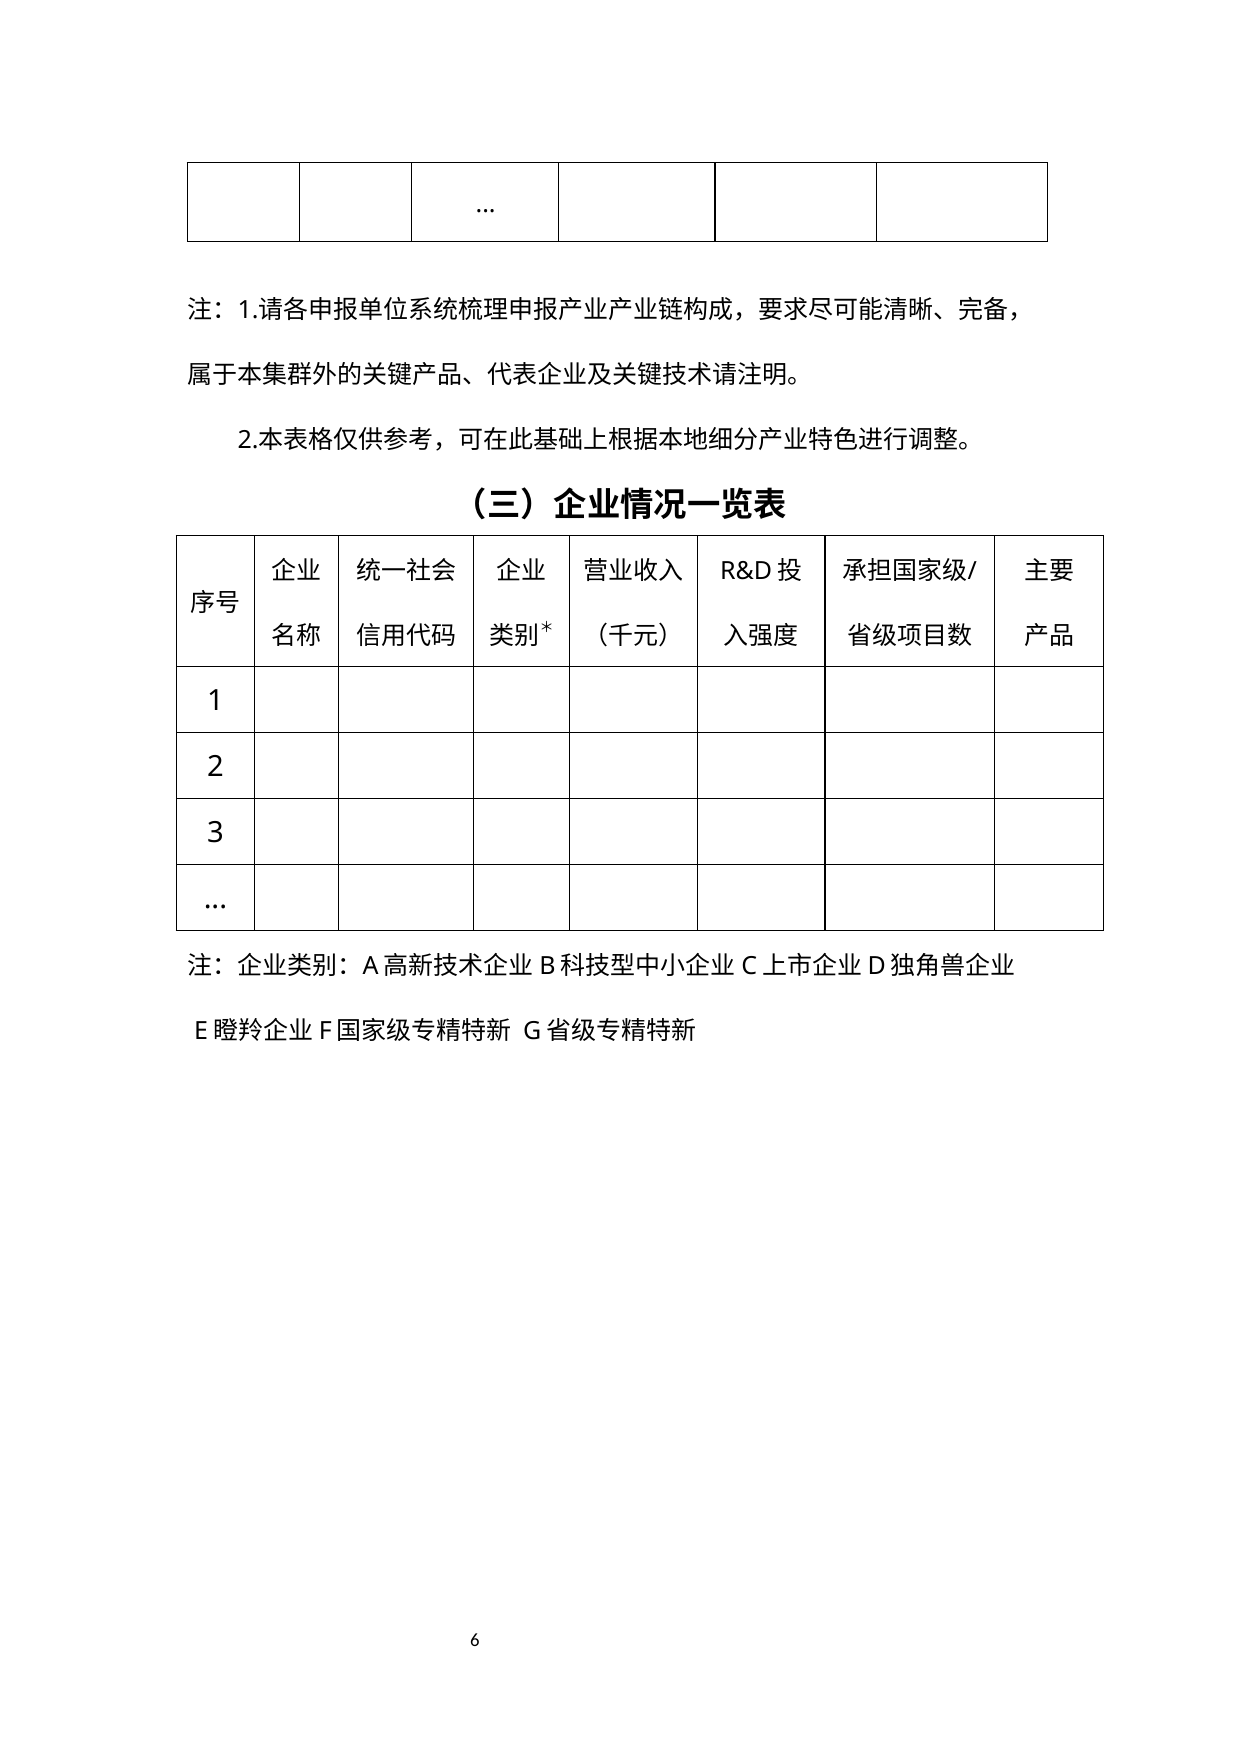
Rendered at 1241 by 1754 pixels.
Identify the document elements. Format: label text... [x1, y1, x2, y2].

table_cell [826, 733, 994, 798]
table_cell [339, 865, 473, 930]
table_cell ... [177, 865, 254, 930]
table_cell [698, 733, 824, 798]
table_cell [474, 667, 569, 732]
table_cell 1 [177, 667, 254, 732]
table_cell [255, 733, 338, 798]
table_cell [255, 799, 338, 864]
text E瞪羚企业 F国家级专精特新 G省级专精特新 [187, 996, 1053, 1061]
table_cell [570, 733, 697, 798]
table_cell [474, 733, 569, 798]
text （三）企业情况一览表 [187, 470, 1053, 535]
table_cell [995, 799, 1103, 864]
table_cell [474, 865, 569, 930]
text 注：1.请各申报单位系统梳理申报产业产业链构成，要求尽可能清晰、完备，属于本集群外的关键产品、代表企业及关键技术请注明。 [187, 275, 1053, 405]
table_cell [698, 667, 824, 732]
table_cell [995, 667, 1103, 732]
table_cell [877, 163, 1047, 241]
table_cell 3 [177, 799, 254, 864]
table_header 主要 产品 [995, 536, 1103, 666]
table_cell [826, 667, 994, 732]
table_header R&D投入强度 [698, 536, 824, 666]
table_cell [255, 865, 338, 930]
table_header 承担国家级/省级项目数 [826, 536, 994, 666]
table_cell [255, 667, 338, 732]
table_cell [570, 865, 697, 930]
text 注：企业类别：A高新技术企业 B科技型中小企业 C上市企业 D独角兽企业 [187, 931, 1053, 996]
table_cell [826, 865, 994, 930]
table_cell [474, 799, 569, 864]
table_header 统一社会信用代码 [339, 536, 473, 666]
table_cell [698, 799, 824, 864]
table_cell [716, 163, 876, 241]
table_cell [995, 733, 1103, 798]
table_header 营业收入（千元） [570, 536, 697, 666]
table_cell 2 [177, 733, 254, 798]
table_header 企业类别＊ [474, 536, 569, 666]
table_cell [826, 799, 994, 864]
table_cell [559, 163, 714, 241]
text 2.本表格仅供参考，可在此基础上根据本地细分产业特色进行调整。 [187, 405, 1053, 470]
table_cell [339, 799, 473, 864]
table_cell ... [412, 163, 558, 241]
table_cell [339, 733, 473, 798]
table_cell [995, 865, 1103, 930]
table_header 企业名称 [255, 536, 338, 666]
table_header 序号 [177, 536, 254, 666]
table_cell [570, 799, 697, 864]
table_cell [339, 667, 473, 732]
table_cell [698, 865, 824, 930]
table_cell [570, 667, 697, 732]
